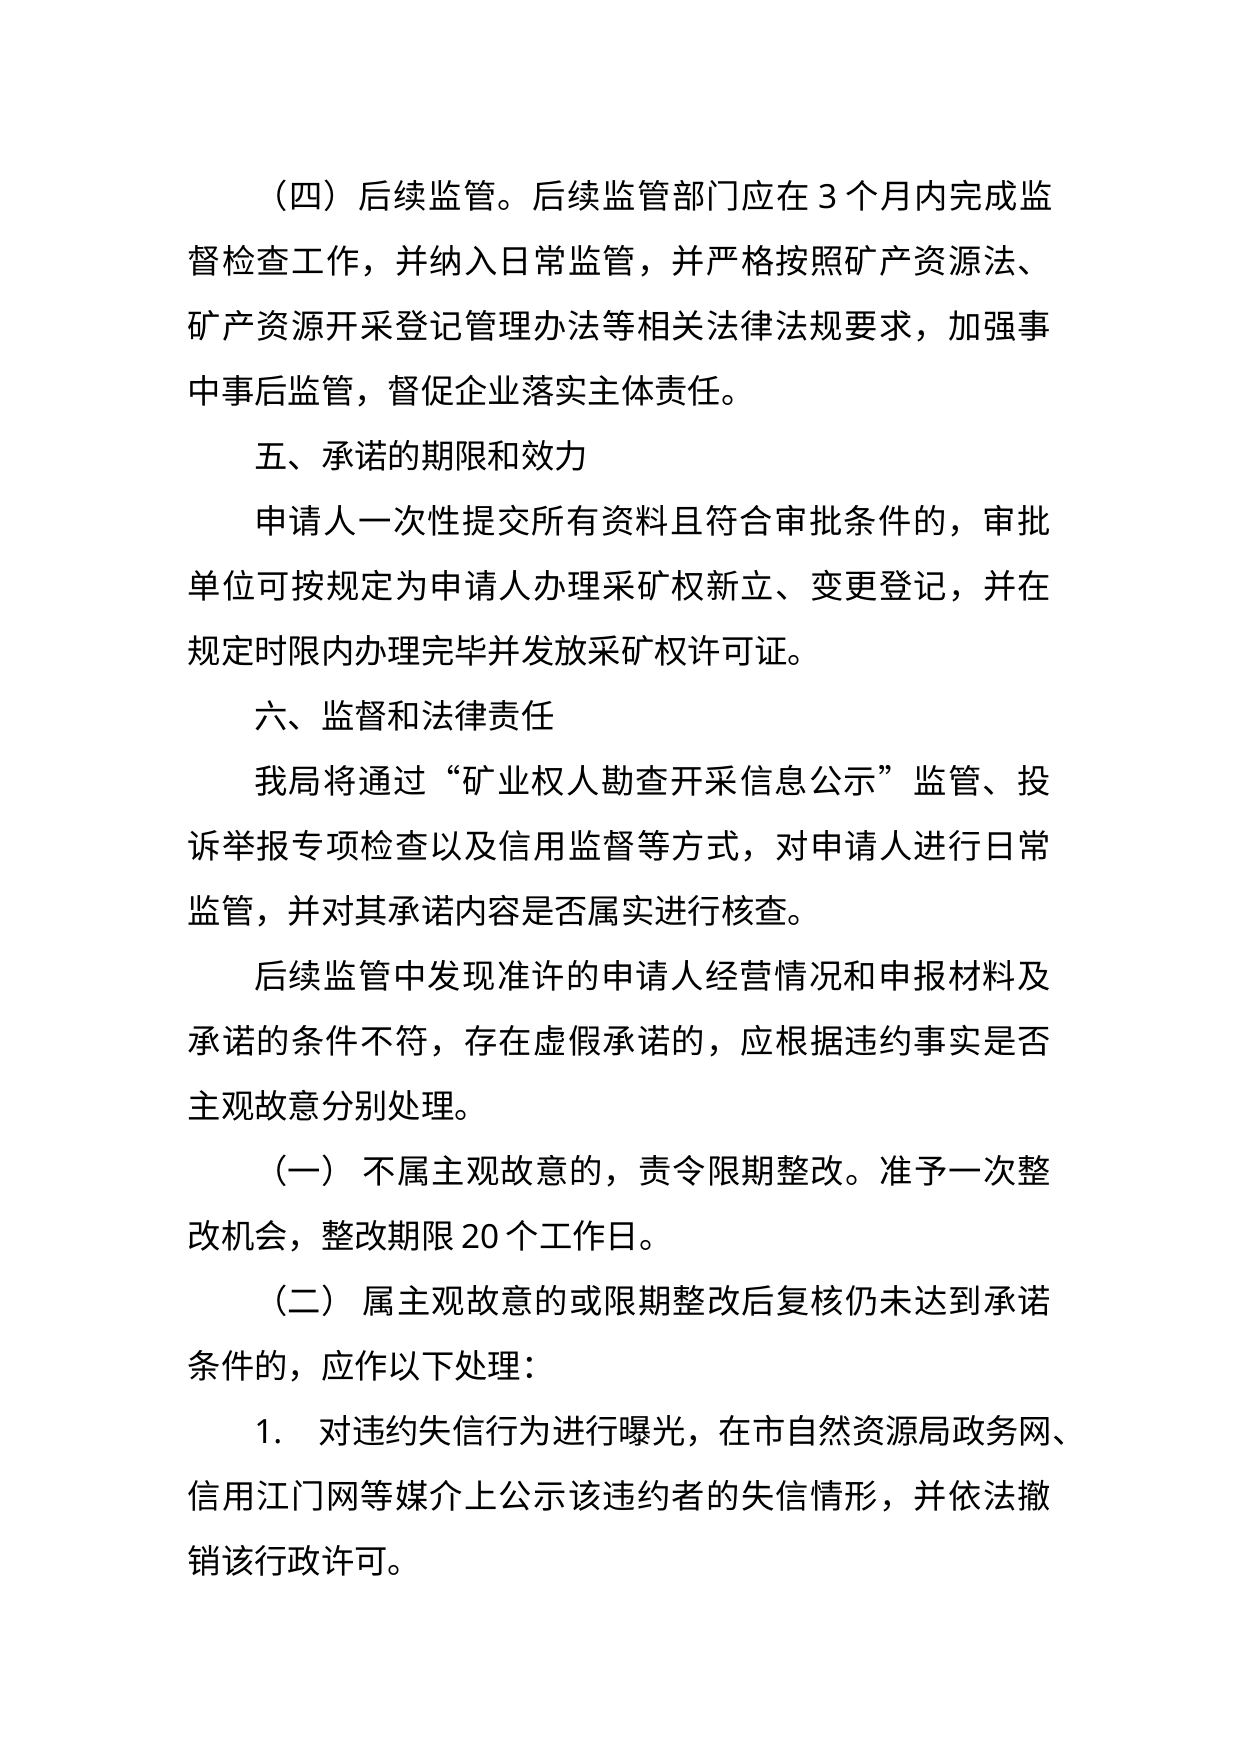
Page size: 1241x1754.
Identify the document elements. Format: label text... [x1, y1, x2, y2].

text 后续监管中发现准许的申请人经营情况和申报材料及承诺的条件不符，存在虚假承诺的，应根据违约事实是否主观故意分别处理。 [187, 942, 1053, 1137]
list 六、监督和法律责任 [187, 682, 1053, 747]
list （四）后续监管。后续监管部门应在3个月内完成监督检查工作，并纳入日常监管，并严格按照矿产资源法、矿产资源开采登记管理办法等相关法律法规要求，加强事中事后监管，督促企业落实主体责任。 [187, 162, 1053, 422]
text 申请人一次性提交所有资料且符合审批条件的，审批单位可按规定为申请人办理采矿权新立、变更登记，并在规定时限内办理完毕并发放采矿权许可证。 [187, 487, 1053, 682]
text 我局将通过“矿业权人勘查开采信息公示”监管、投诉举报专项检查以及信用监督等方式，对申请人进行日常监管，并对其承诺内容是否属实进行核查。 [187, 747, 1053, 942]
list 属主观故意的或限期整改后复核仍未达到承诺条件的，应作以下处理： [187, 1267, 1053, 1397]
list 对违约失信行为进行曝光，在市自然资源局政务网、信用江门网等媒介上公示该违约者的失信情形，并依法撤销该行政许可。 [187, 1397, 1053, 1592]
list 不属主观故意的，责令限期整改。准予一次整改机会，整改期限20个工作日。 [187, 1137, 1053, 1267]
list 五、承诺的期限和效力 [187, 422, 1053, 487]
